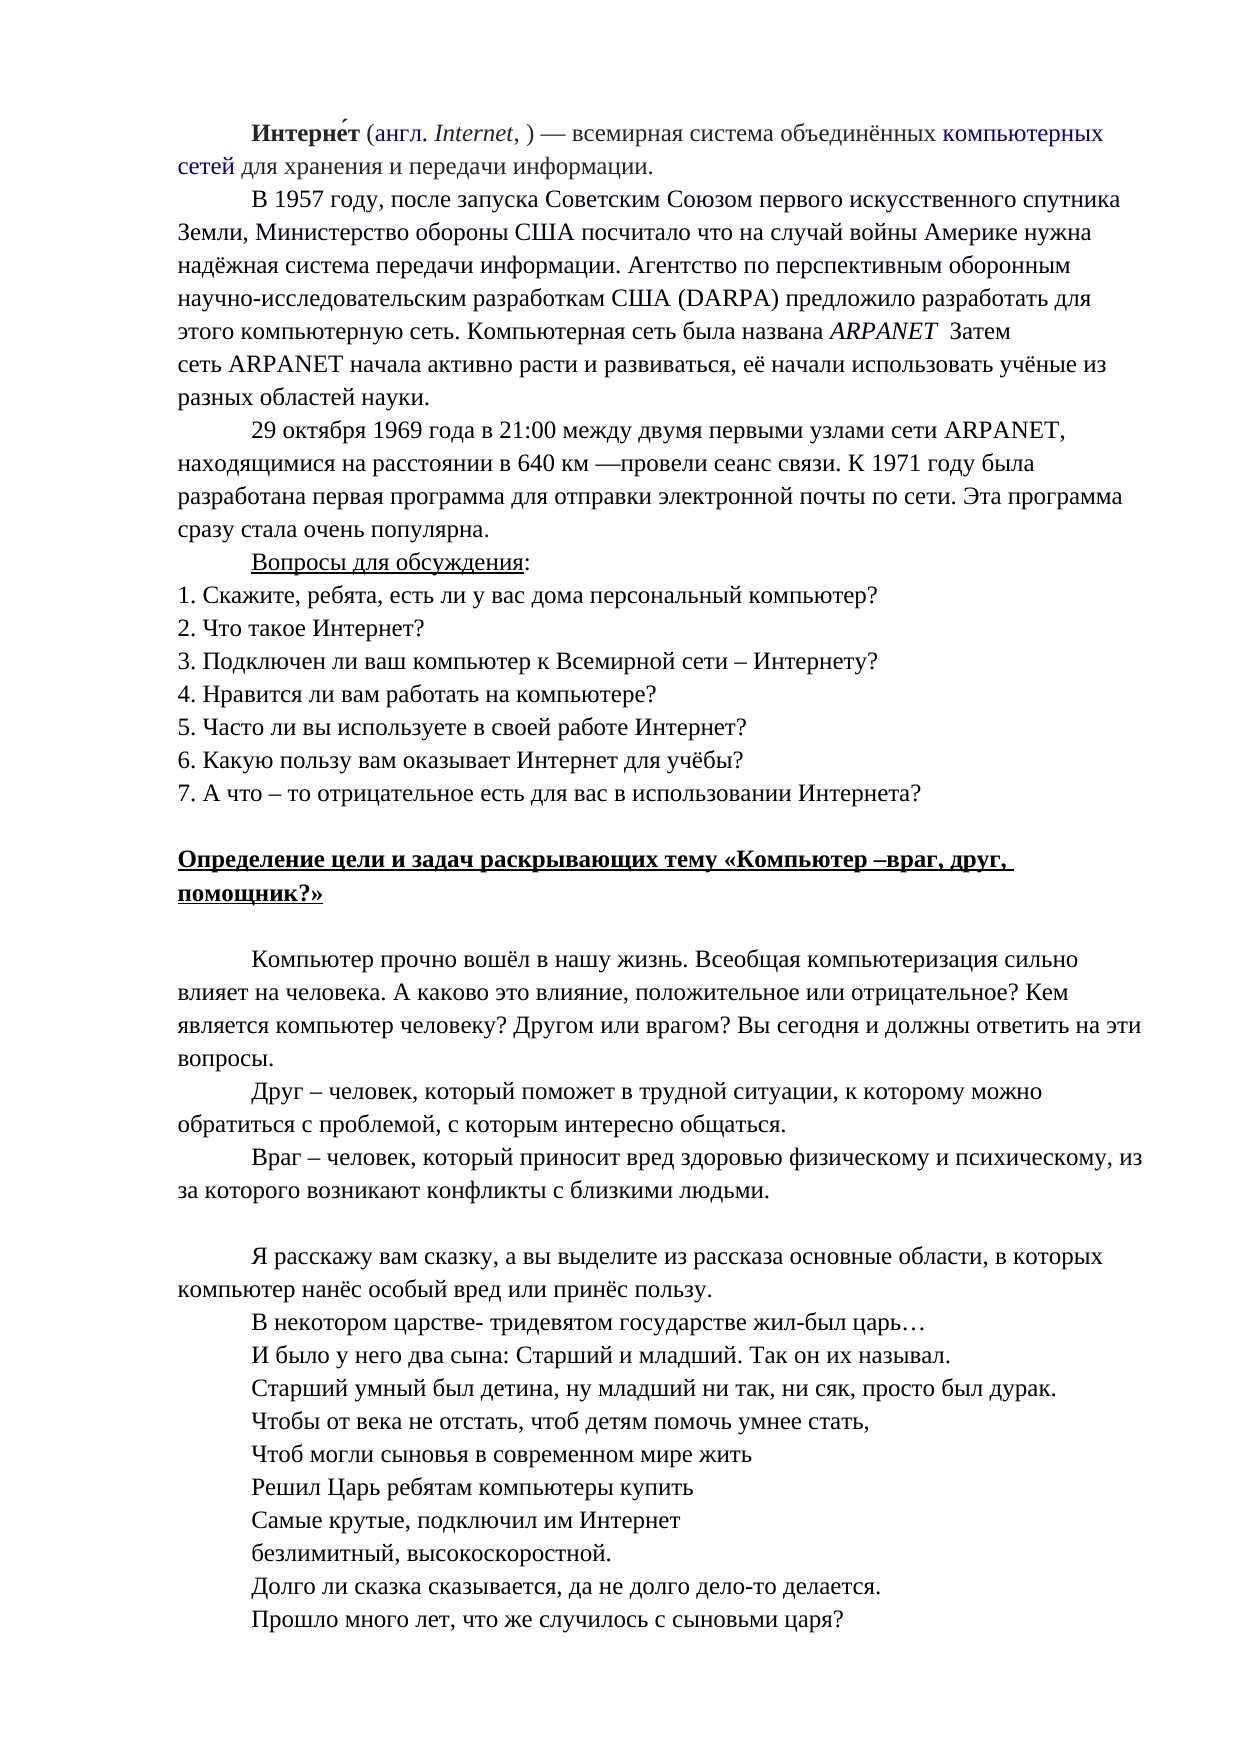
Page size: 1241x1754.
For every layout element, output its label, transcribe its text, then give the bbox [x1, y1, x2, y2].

text Определение цели и задач раскрывающих тему «Компьютер –враг, друг, помощник?» Компьютер прочно вошёл в нашу жизнь. Всеобщая компьютеризация сильно влияет на человека. А каково это влияние, положительное или отрицательное? Кем является компьютер человеку? Другом или врагом? Вы сегодня и должны ответить на эти вопросы. [177, 844, 1152, 1071]
text Я расскажу вам сказку, а вы выделите из рассказа основные области, в которых компьютер нанёс особый вред или принёс пользу. [177, 1241, 1152, 1303]
text В 1957 году, после запуска Советским Союзом первого искусственного спутника Земли, Министерство обороны США посчитало что на случай войны Америке нужна надёжная система передачи информации. Агентство по перспективным оборонным научно-исследовательским разработкам США (DARPA) предложило разработать для этого компьютерную сеть. Компьютерная сеть была названа ARPANET Затем сеть ARPANET начала активно расти и развиваться, её начали использовать учёные из разных областей науки. [177, 184, 1152, 411]
text 2. Что такое Интернет? 3. Подключен ли ваш компьютер к Всемирной сети – Интернету? 4. Нравится ли вам работать на компьютере? 5. Часто ли вы используете в своей работе Интернет? 6. Какую пользу вам оказывает Интернет для учёбы? 7. А что – то отрицательное есть для вас в использовании Интернета? [177, 613, 1152, 840]
text Враг – человек, который приносит вред здоровью физическому и психическому, из за которого возникают конфликты с близкими людьми. [177, 1142, 1152, 1203]
text 29 октября 1969 года в 21:00 между двумя первыми узлами сети ARPANET, находящимися на расстоянии в 640 км —провели сеанс связи. К 1971 году была разработана первая программа для отправки электронной почты по сети. Эта программа сразу стала очень популярна. [177, 415, 1152, 543]
text Интерне́т (англ. Internet, ) — всемирная система объединённых компьютерных сетей для хранения и передачи информации. [177, 118, 1152, 180]
text Вопросы для обсуждения: 1. Скажите, ребята, есть ли у вас дома персональный компьютер? [177, 547, 1152, 609]
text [251, 1307, 1152, 1633]
text Друг – человек, который поможет в трудной ситуации, к которому можно обратиться с проблемой, с которым интересно общаться. [177, 1076, 1152, 1137]
